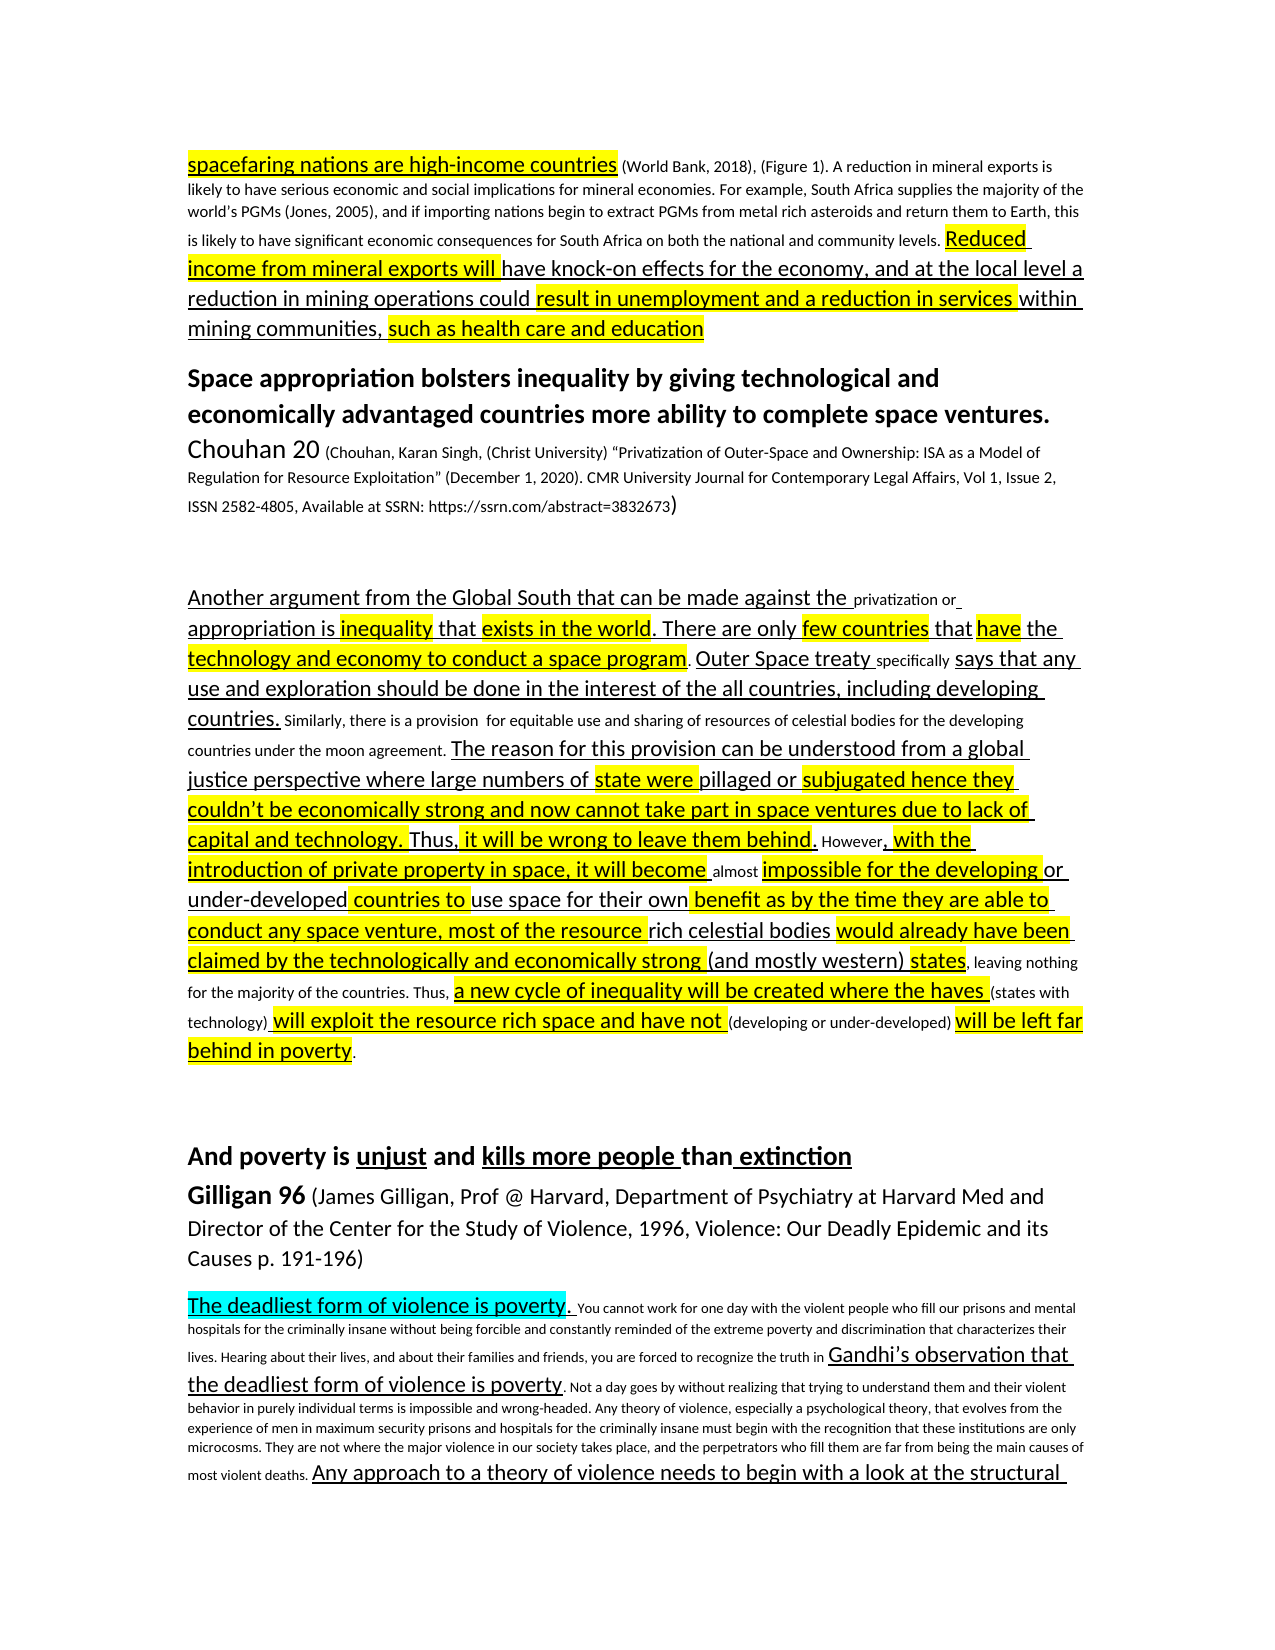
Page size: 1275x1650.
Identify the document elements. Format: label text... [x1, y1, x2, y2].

text And poverty is unjust and kills more people than extinction [187, 1139, 1087, 1172]
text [187, 1291, 1087, 1486]
subtitle Space appropriation bolsters inequality by giving technological and economically advantaged countries more ability to complete space ventures. [187, 361, 1087, 430]
text Chouhan 20 (Chouhan, Karan Singh, (Christ University) “Privatization of Outer-Space and Ownership: ISA as a Model of Regulation for Resource Exploitation” (December 1, 2020). CMR University Journal for Contemporary Legal Affairs, Vol 1, Issue 2, ISSN 2582-4805, Available at SSRN: https://ssrn.com/abstract=3832673) [187, 433, 1087, 518]
text Gilligan 96 (James Gilligan, Prof @ Harvard, Department of Psychiatry at Harvard Med and Director of the Center for the Study of Violence, 1996, Violence: Our Deadly Epidemic and its Causes p. 191-196) [187, 1178, 1087, 1272]
text Another argument from the Global South that can be made against the privatization or appropriation is inequality that exists in the world. There are only few countries that have the technology and economy to conduct a space program. Outer Space treaty specifically says that any use and exploration should be done in the interest of the all countries, including developing countries. Similarly, there is a provision for equitable use and sharing of resources of celestial bodies for the developing countries under the moon agreement. The reason for this provision can be understood from a global justice perspective where large numbers of state were pillaged or subjugated hence they couldn’t be economically strong and now cannot take part in space ventures due to lack of capital and technology. Thus, it will be wrong to leave them behind. However, with the introduction of private property in space, it will become almost impossible for the developing or under-developed countries to use space for their own benefit as by the time they are able to conduct any space venture, most of the resource rich celestial bodies would already have been claimed by the technologically and economically strong (and mostly western) states, leaving nothing for the majority of the countries. Thus, a new cycle of inequality will be created where the haves (states with technology) will exploit the resource rich space and have not (developing or under-developed) will be left far behind in poverty. [187, 583, 1087, 1065]
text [187, 150, 1087, 343]
